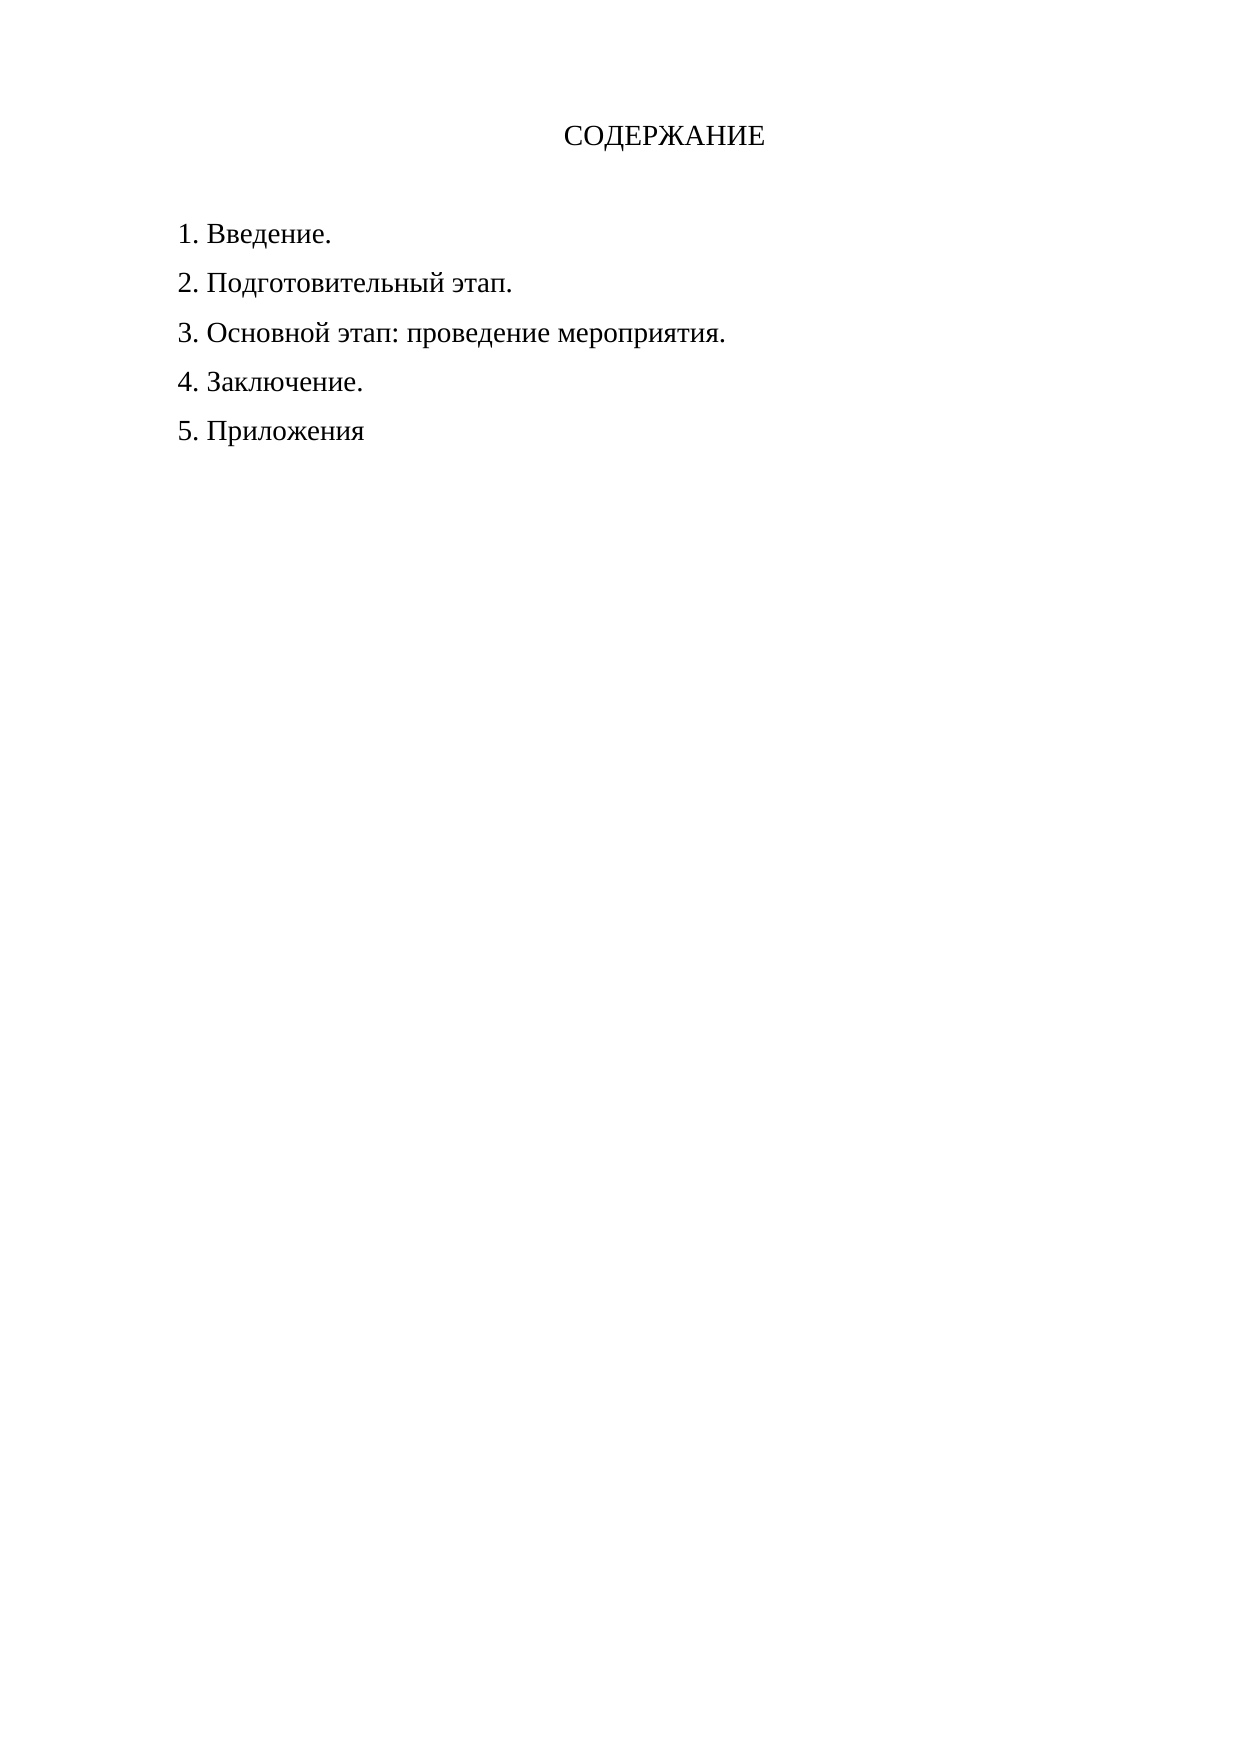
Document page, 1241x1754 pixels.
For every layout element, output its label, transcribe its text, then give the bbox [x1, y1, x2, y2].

text СОДЕРЖАНИЕ [177, 118, 1152, 152]
text 3. Основной этап: проведение мероприятия. [177, 315, 1152, 348]
text 4. Заключение. [177, 364, 1152, 397]
text 2. Подготовительный этап. [177, 266, 1152, 299]
text 1. Введение. [177, 216, 1152, 250]
text 5. Приложения [177, 413, 1152, 447]
